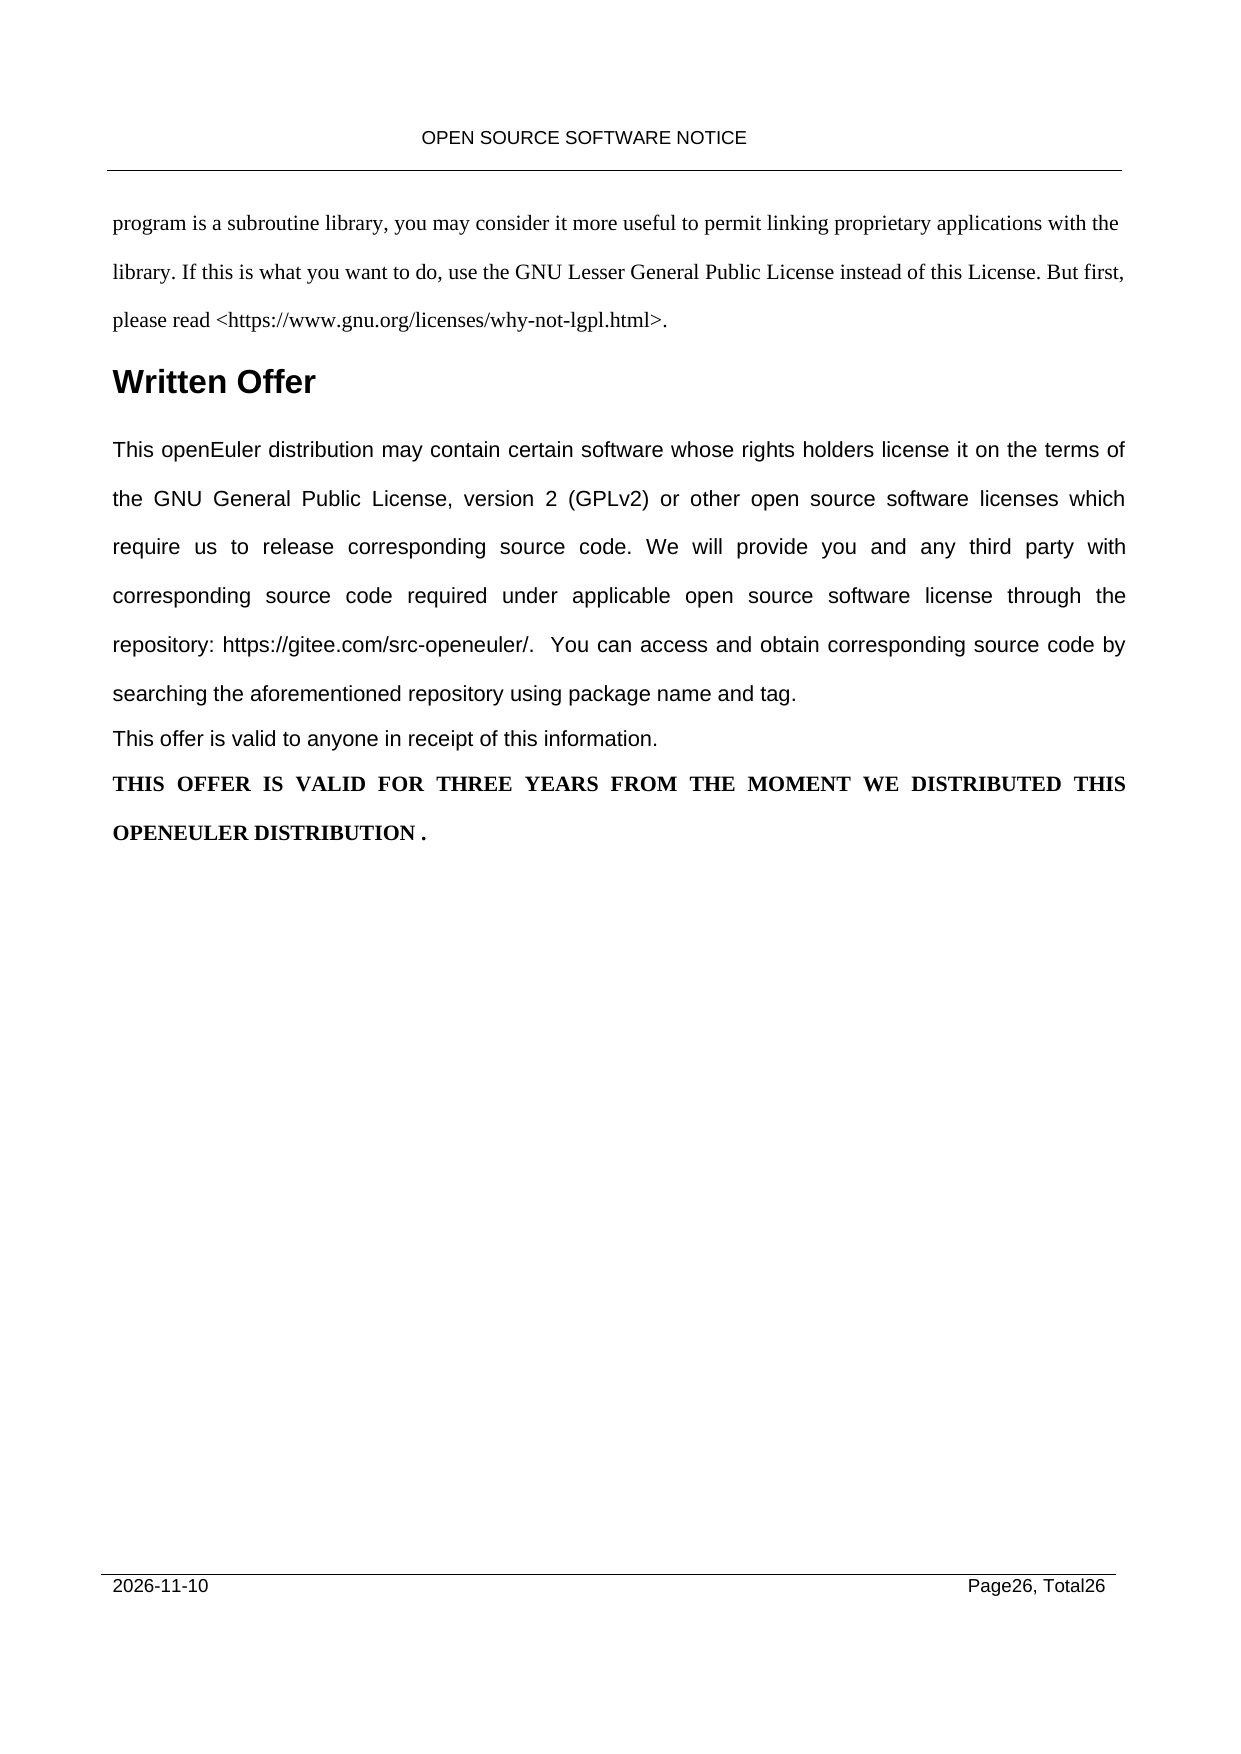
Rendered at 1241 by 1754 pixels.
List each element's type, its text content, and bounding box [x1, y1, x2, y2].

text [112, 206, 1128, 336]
text Written Offer [112, 349, 1128, 414]
text This offer is valid to anyone in receipt of this information. [112, 722, 1128, 754]
text THIS OFFER IS VALID FOR THREE YEARS FROM THE MOMENT WE DISTRIBUTED THIS OPENEULER DISTRIBUTION . [112, 767, 1128, 848]
text This openEuler distribution may contain certain software whose rights holders license it on the terms of the GNU General Public License, version 2 (GPLv2) or other open source software licenses which require us to release corresponding source code. We will provide you and any third party with corresponding source code required under applicable open source software license through the repository: https://gitee.com/src-openeuler/. You can access and obtain corresponding source code by searching the aforementioned repository using package name and tag. [112, 433, 1128, 709]
